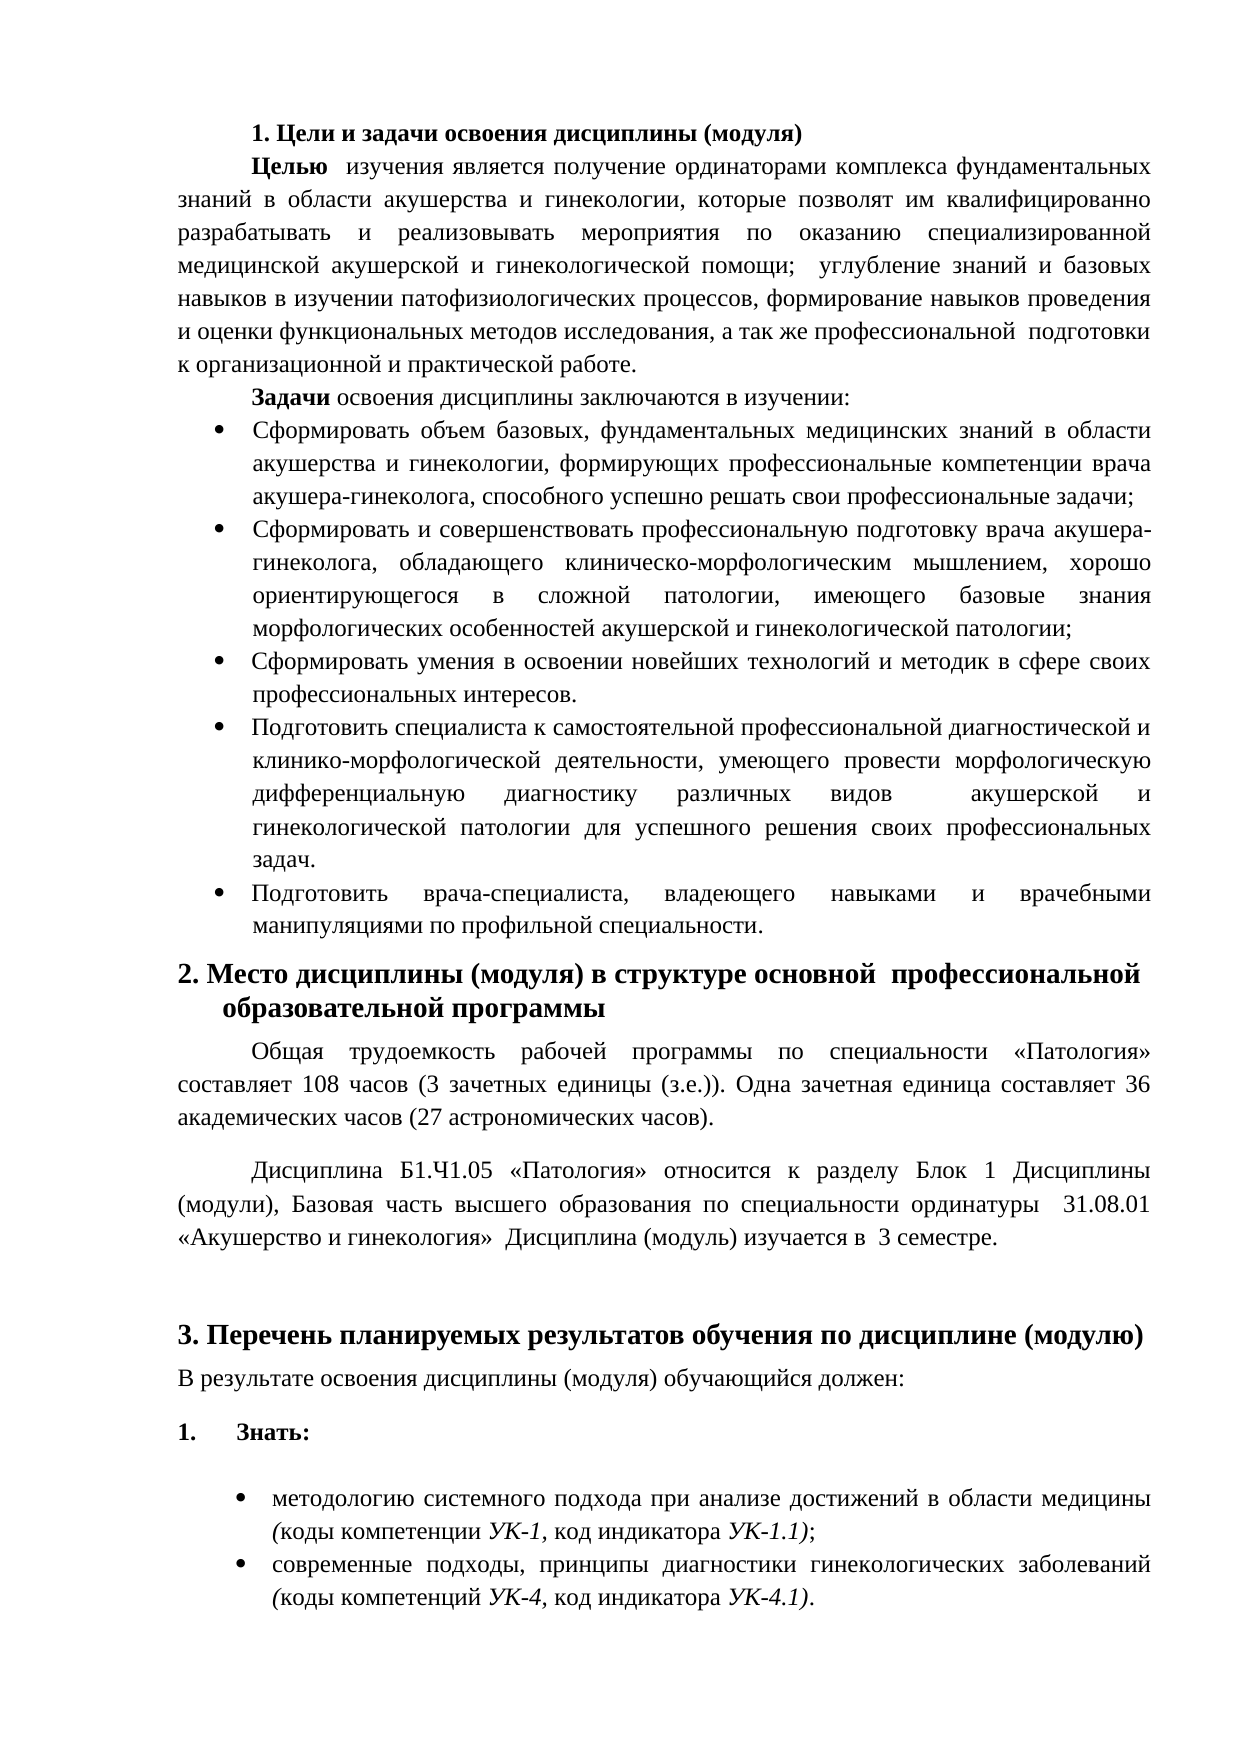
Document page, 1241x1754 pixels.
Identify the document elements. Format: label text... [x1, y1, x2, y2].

text 1. Цели и задачи освоения дисциплины (модуля) [177, 118, 1152, 147]
text Дисциплина Б1.Ч1.05 «Патология» относится к разделу Блок 1 Дисциплины (модули), Базовая часть высшего образования по специальности ординатуры 31.08.01 «Акушерство и гинекология» Дисциплина (модуль) изучается в 3 семестре. [177, 1156, 1152, 1250]
list Сформировать умения в освоении новейших технологий и методик в сфере своих профессиональных интересов. [215, 646, 1152, 708]
list Сформировать и совершенствовать профессиональную подготовку врача акушера- гинеколога, обладающего клиническо-морфологическим мышлением, хорошо ориентирующегося в сложной патологии, имеющего базовые знания морфологических особенностей акушерской и гинекологической патологии; [215, 514, 1152, 642]
text Общая трудоемкость рабочей программы по специальности «Патология» составляет 108 часов (3 зачетных единицы (з.е.)). Одна зачетная единица составляет 36 академических часов (27 астрономических часов). [177, 1036, 1152, 1131]
text Задачи освоения дисциплины заключаются в изучении: [177, 382, 1152, 411]
list методологию системного подхода при анализе достижений в области медицины (коды компетенции УК-1, код индикатора УК-1.1); [236, 1483, 1152, 1544]
text 2. Место дисциплины (модуля) в структуре основной профессиональной образовательной программы [177, 956, 1152, 1023]
text В результате освоения дисциплины (модуля) обучающийся должен: [177, 1363, 1152, 1392]
list Знать: [177, 1417, 1152, 1445]
list современные подходы, принципы диагностики гинекологических заболеваний (коды компетенций УК-4, код индикатора УК-4.1). [236, 1549, 1152, 1611]
text 3. Перечень планируемых результатов обучения по дисциплине (модулю) [177, 1317, 1152, 1350]
list Подготовить специалиста к самостоятельной профессиональной диагностической и клинико-морфологической деятельности, умеющего провести морфологическую дифференциальную диагностику различных видов акушерской и гинекологической патологии для успешного решения своих профессиональных задач. [215, 712, 1152, 873]
list Сформировать объем базовых, фундаментальных медицинских знаний в области акушерства и гинекологии, формирующих профессиональные компетенции врача акушера-гинеколога, способного успешно решать свои профессиональные задачи; [215, 415, 1152, 510]
text Целью изучения является получение ординаторами комплекса фундаментальных знаний в области акушерства и гинекологии, которые позволят им квалифицированно разрабатывать и реализовывать мероприятия по оказанию специализированной медицинской акушерской и гинекологической помощи; углубление знаний и базовых навыков в изучении патофизиологических процессов, формирование навыков проведения и оценки функциональных методов исследования, а так же профессиональной подготовки к организационной и практической работе. [177, 151, 1152, 378]
list Подготовить врача-специалиста, владеющего навыками и врачебными манипуляциями по профильной специальности. [215, 878, 1152, 939]
